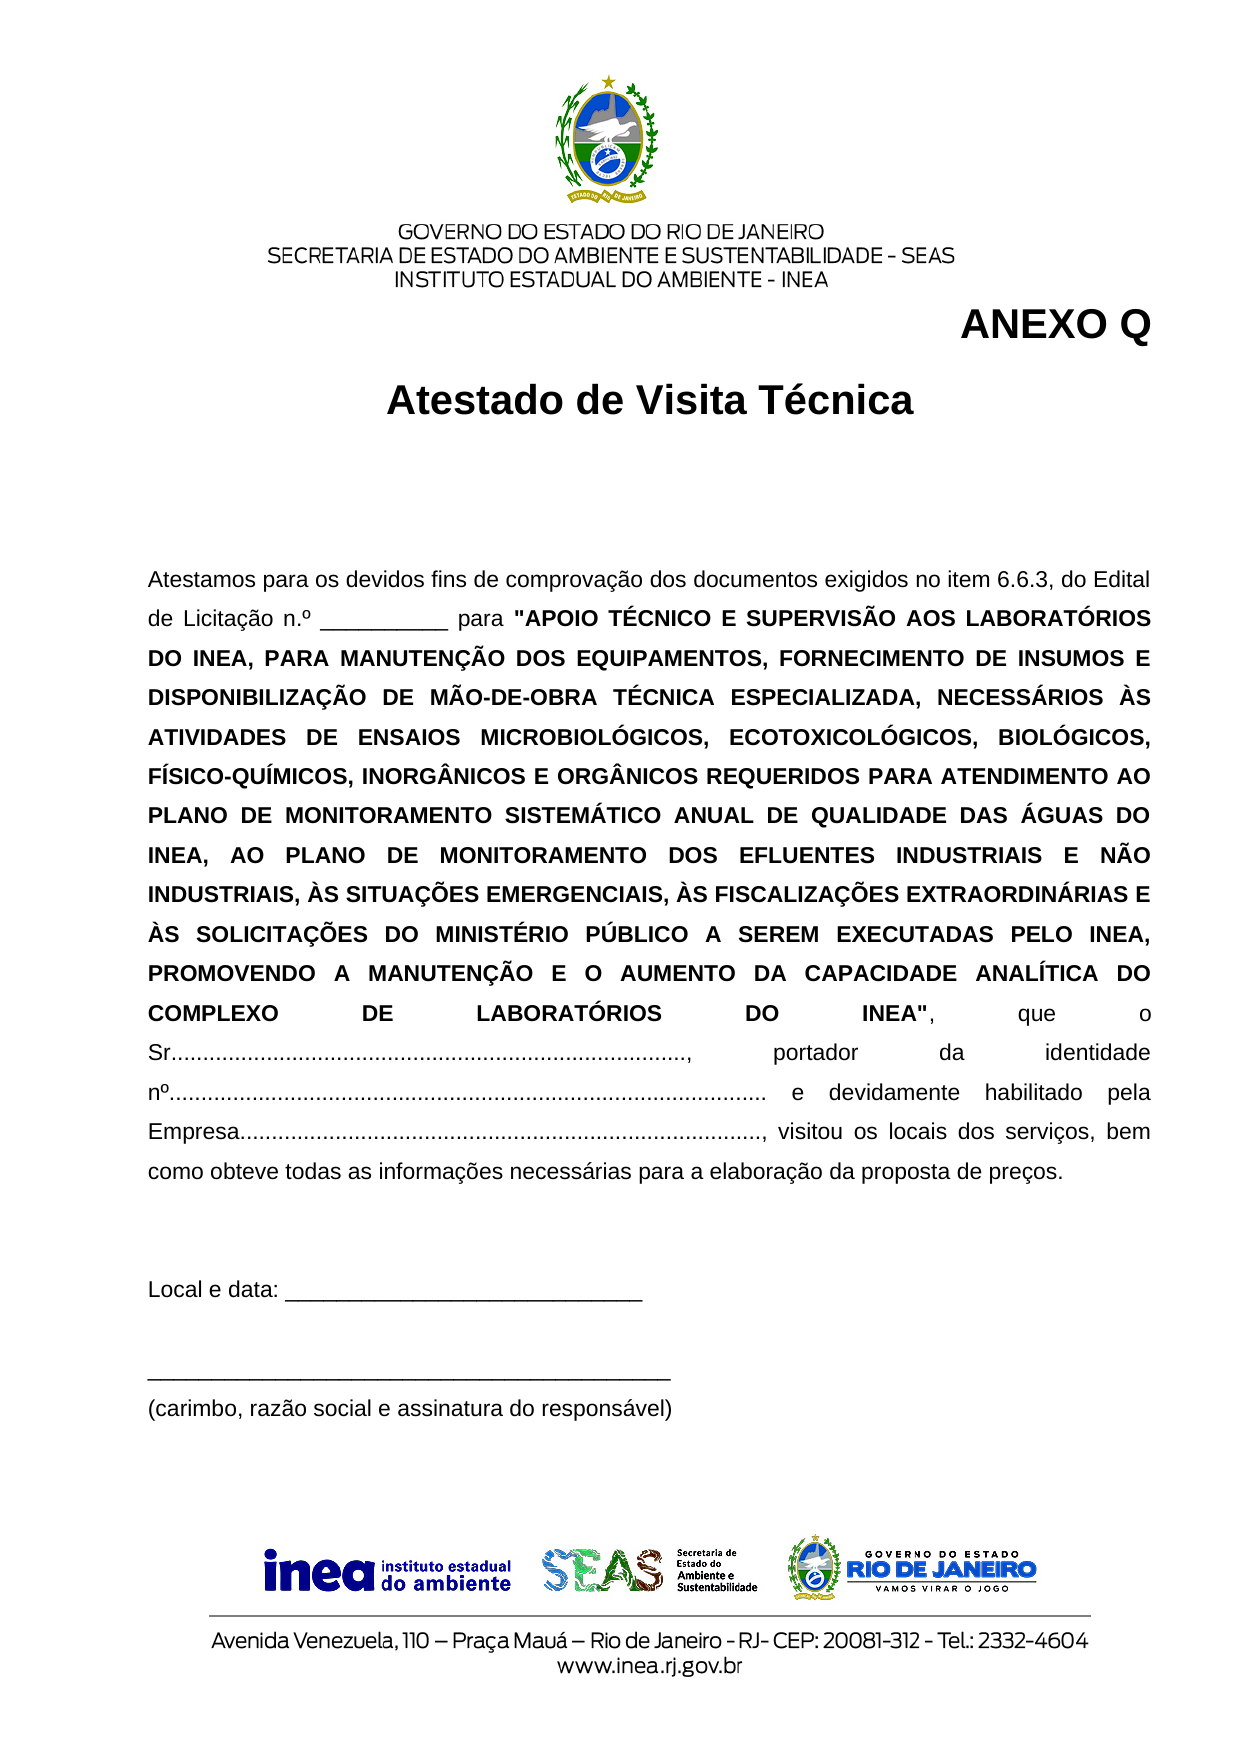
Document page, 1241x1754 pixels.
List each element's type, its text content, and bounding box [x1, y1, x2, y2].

text Atestado de Visita Técnica [148, 375, 1152, 423]
picture [265, 73, 955, 290]
picture [206, 1530, 1093, 1681]
text ANEXO Q [148, 299, 1152, 347]
text Atestamos para os devidos fins de comprovação dos documentos exigidos no item 6.6.3, do Edital de Licitação n.º __________ para "APOIO TÉCNICO E SUPERVISÃO AOS LABORATÓRIOS DO INEA, PARA MANUTENÇÃO DOS EQUIPAMENTOS, FORNECIMENTO DE INSUMOS E DISPONIBILIZAÇÃO DE MÃO-DE-OBRA TÉCNICA ESPECIALIZADA, NECESSÁRIOS ÀS ATIVIDADES DE ENSAIOS MICROBIOLÓGICOS, ECOTOXICOLÓGICOS, BIOLÓGICOS, FÍSICO-QUÍMICOS, INORGÂNICOS E ORGÂNICOS REQUERIDOS PARA ATENDIMENTO AO PLANO DE MONITORAMENTO SISTEMÁTICO ANUAL DE QUALIDADE DAS ÁGUAS DO INEA, AO PLANO DE MONITORAMENTO DOS EFLUENTES INDUSTRIAIS E NÃO INDUSTRIAIS, ÀS SITUAÇÕES EMERGENCIAIS, ÀS FISCALIZAÇÕES EXTRAORDINÁRIAS E ÀS SOLICITAÇÕES DO MINISTÉRIO PÚBLICO A SEREM EXECUTADAS PELO INEA, PROMOVENDO A MANUTENÇÃO E O AUMENTO DA CAPACIDADE ANALÍTICA DO COMPLEXO DE LABORATÓRIOS DO INEA", que o Sr................................................................................., portador da identidade nº.............................................................................................. e devidamente habilitado pela Empresa.................................................................................., visitou os locais dos serviços, bem como obteve todas as informações necessárias para a elaboração da proposta de preços. [148, 566, 1152, 1184]
text Local e data: ____________________________ [148, 1276, 1152, 1303]
text (carimbo, razão social e assinatura do responsável) [148, 1395, 1152, 1421]
text _________________________________________ [148, 1355, 1152, 1382]
